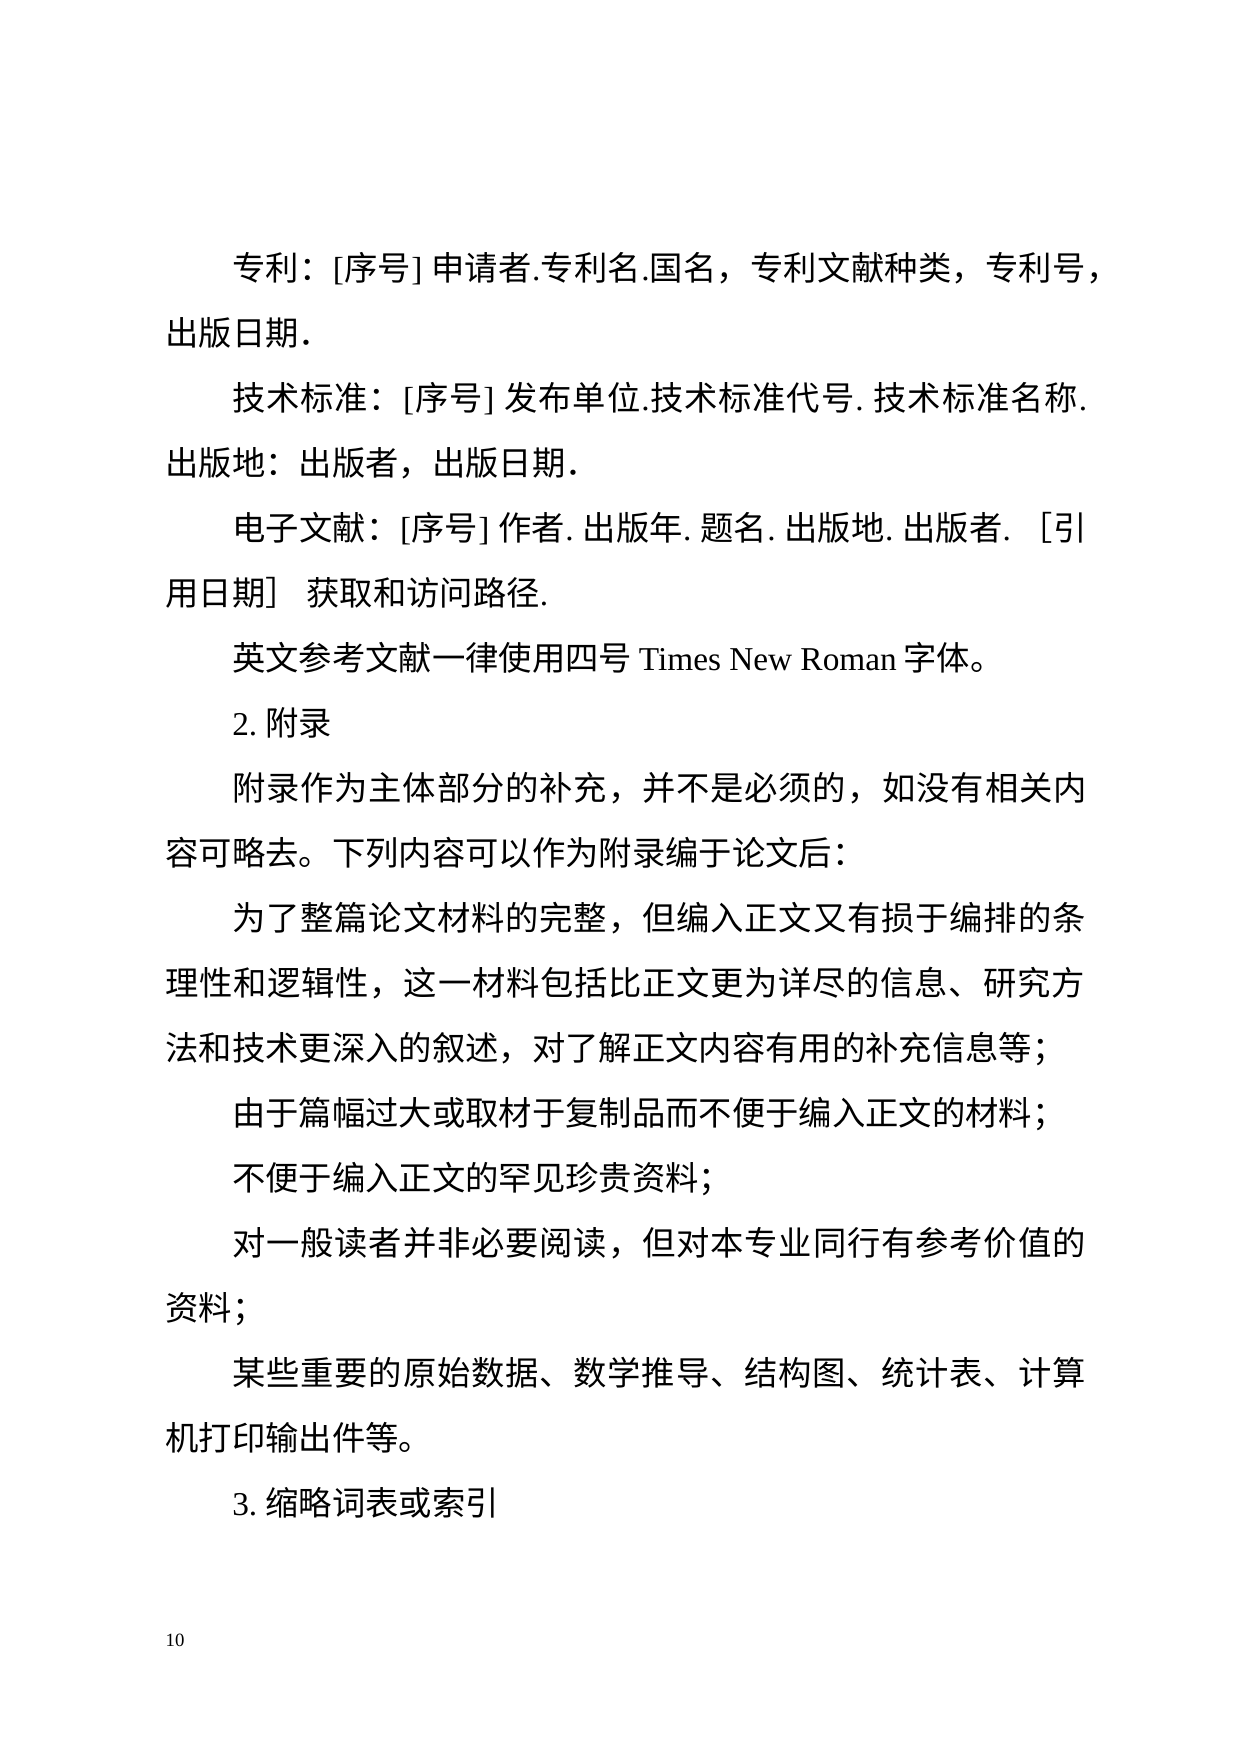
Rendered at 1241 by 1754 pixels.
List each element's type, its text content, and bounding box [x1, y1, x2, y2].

text 2. 附录 [165, 688, 1087, 753]
text 对一般读者并非必要阅读，但对本专业同行有参考价值的资料； [165, 1208, 1087, 1338]
list 缩略词表或索引 [165, 1468, 1087, 1533]
text 不便于编入正文的罕见珍贵资料； [165, 1143, 1087, 1208]
text 由于篇幅过大或取材于复制品而不便于编入正文的材料； [165, 1078, 1087, 1143]
text 电子文献：[序号] 作者. 出版年. 题名. 出版地. 出版者. ［引用日期］ 获取和访问路径. [165, 493, 1087, 623]
text 附录作为主体部分的补充，并不是必须的，如没有相关内容可略去。下列内容可以作为附录编于论文后： [165, 753, 1087, 883]
text 英文参考文献一律使用四号Times New Roman字体。 [165, 623, 1087, 688]
text 专利：[序号] 申请者.专利名.国名，专利文献种类，专利号，出版日期． [165, 233, 1087, 363]
text 技术标准：[序号] 发布单位.技术标准代号. 技术标准名称.出版地：出版者，出版日期． [165, 363, 1087, 493]
text 某些重要的原始数据、数学推导、结构图、统计表、计算机打印输出件等。 [165, 1338, 1087, 1468]
text 为了整篇论文材料的完整，但编入正文又有损于编排的条理性和逻辑性，这一材料包括比正文更为详尽的信息、研究方法和技术更深入的叙述，对了解正文内容有用的补充信息等； [165, 883, 1087, 1078]
